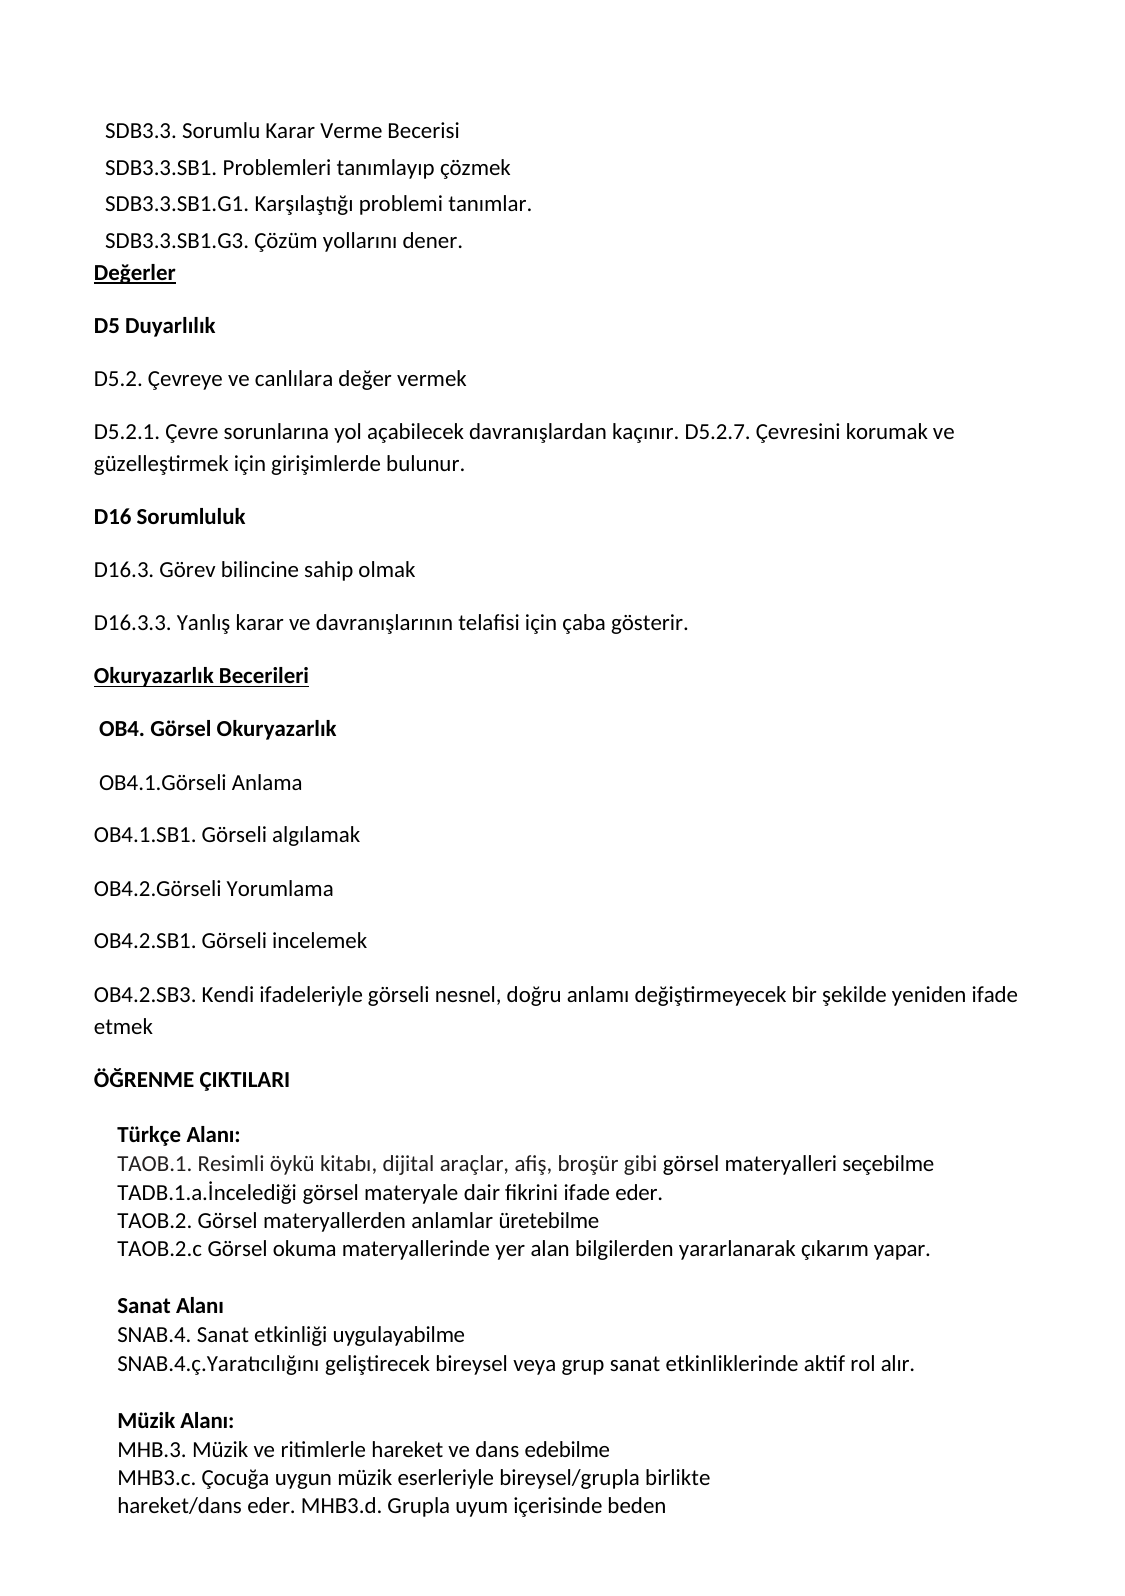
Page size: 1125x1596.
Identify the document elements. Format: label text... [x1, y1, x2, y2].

text OB4.1.SB1. Görseli algılamak [94, 821, 1062, 849]
text TAOB.2.c Görsel okuma materyallerinde yer alan bilgilerden yararlanarak çıkarım yapar. [117, 1234, 1062, 1262]
text D16.3. Görev bilincine sahip olmak [94, 556, 1062, 583]
text OB4.2.SB1. Görseli incelemek [94, 927, 1062, 955]
text D16 Sorumluluk [94, 502, 1062, 531]
text Sanat Alanı [117, 1291, 1062, 1319]
text SDB3.3.SB1.G1. Karşılaştığı problemi tanımlar. [105, 189, 832, 218]
text Türkçe Alanı: [117, 1120, 1062, 1148]
text OB4. Görsel Okuryazarlık [94, 714, 1062, 743]
text MHB.3. Müzik ve ritimlerle hareket ve dans edebilme [117, 1434, 1062, 1463]
text SDB3.3.SB1.G3. Çözüm yollarını dener. [105, 226, 832, 254]
text Okuryazarlık Becerileri [94, 662, 1062, 689]
text Değerler [94, 258, 1062, 286]
text D16.3.3. Yanlış karar ve davranışlarının telafisi için çaba gösterir. [94, 608, 1062, 637]
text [117, 1463, 742, 1519]
text TADB.1.a.İncelediği görsel materyale dair fikrini ifade eder. [117, 1177, 1062, 1206]
text D5.2.1. Çevre sorunlarına yol açabilecek davranışlardan kaçınır. D5.2.7. Çevresini korumak ve güzelleştirmek için girişimlerde bulunur. [94, 417, 1062, 477]
text ÖĞRENME ÇIKTILARI [94, 1065, 1062, 1093]
text Müzik Alanı: [117, 1405, 1062, 1434]
text OB4.1.Görseli Anlama [94, 768, 1062, 796]
text SNAB.4.ç.Yaratıcılığını geliştirecek bireysel veya grup sanat etkinliklerinde aktif rol alır. [117, 1348, 1062, 1377]
text SNAB.4. Sanat etkinliği uygulayabilme [117, 1319, 1062, 1348]
text OB4.2.SB3. Kendi ifadeleriyle görseli nesnel, doğru anlamı değiştirmeyecek bir şekilde yeniden ifade etmek [94, 980, 1062, 1040]
text TAOB.1. Resimli öykü kitabı, dijital araçlar, afiş, broşür gibi görsel materyalleri seçebilme [117, 1148, 1062, 1177]
text SDB3.3.SB1. Problemleri tanımlayıp çözmek [105, 153, 832, 181]
text D5 Duyarlılık [94, 311, 1062, 339]
text OB4.2.Görseli Yorumlama [94, 874, 1062, 902]
text D5.2. Çevreye ve canlılara değer vermek [94, 364, 1062, 392]
text TAOB.2. Görsel materyallerden anlamlar üretebilme [117, 1206, 1062, 1234]
text SDB3.3. Sorumlu Karar Verme Becerisi [105, 117, 832, 145]
